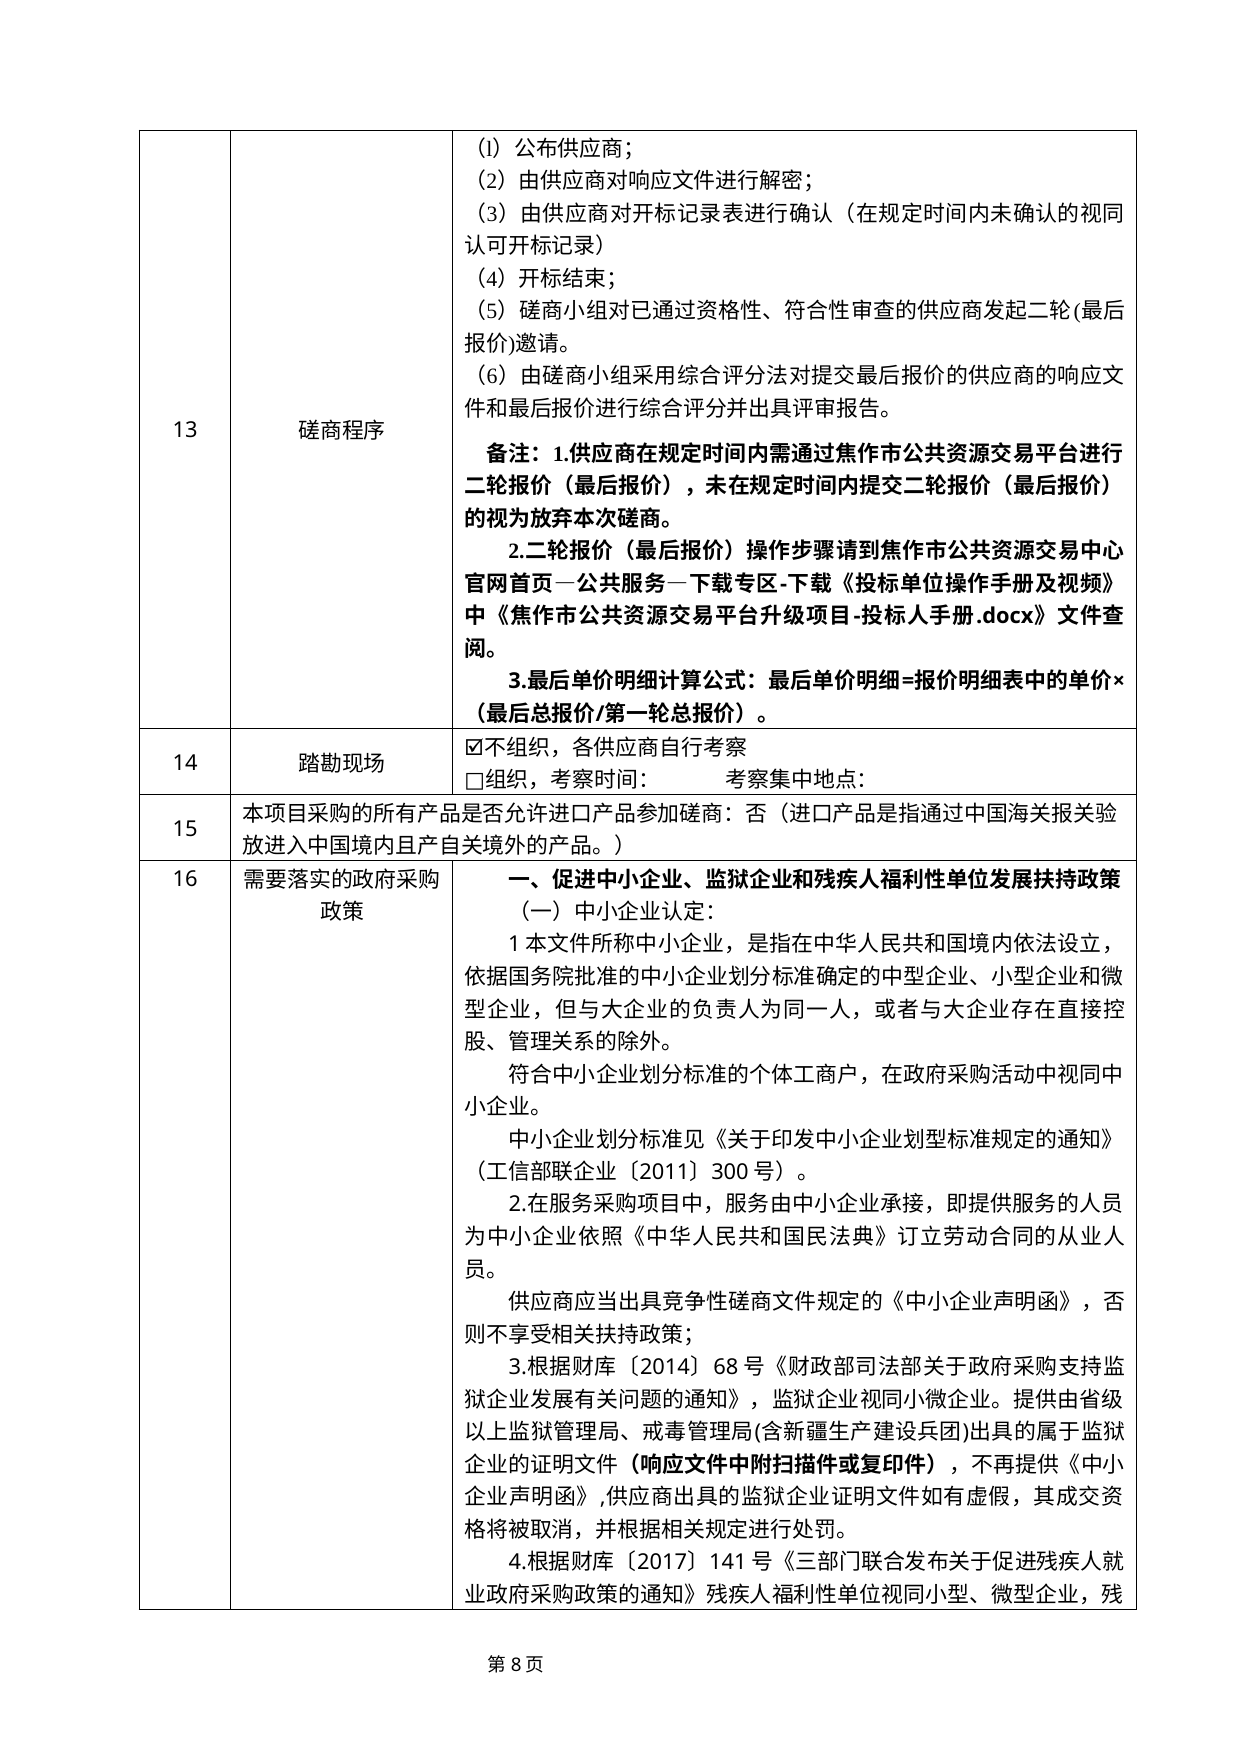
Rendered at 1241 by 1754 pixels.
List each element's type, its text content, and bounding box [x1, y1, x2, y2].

table_cell 14 [140, 729, 230, 794]
table_cell 13 [140, 131, 230, 728]
table_cell 本项目采购的所有产品是否允许进口产品参加磋商：否（进口产品是指通过中国海关报关验放进入中国境内且产自关境外的产品。） [231, 795, 1136, 860]
table_cell 磋商程序 [231, 131, 452, 728]
table_cell （l）公布供应商； （2）由供应商对响应文件进行解密； （3）由供应商对开标记录表进行确认（在规定时间内未确认的视同认可开标记录） （4）开标结束； （5）磋商小组对已通过资格性、符合性审查的供应商发起二轮(最后报价)邀请。 （6）由磋商小组采用综合评分法对提交最后报价的供应商的响应文件和最后报价进行综合评分并出具评审报告。 备注：1.供应商在规定时间内需通过焦作市公共资源交易平台进行二轮报价（最后报价），未在规定时间内提交二轮报价（最后报价）的视为放弃本次磋商。 2.二轮报价（最后报价）操作步骤请到焦作市公共资源交易中心官网首页—公共服务—下载专区-下载《投标单位操作手册及视频》中《焦作市公共资源交易平台升级项目-投标人手册.docx》文件查阅。 3.最后单价明细计算公式：最后单价明细=报价明细表中的单价×（最后总报价/第一轮总报价）。 [453, 131, 1136, 728]
table_cell 踏勘现场 [231, 729, 452, 794]
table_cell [453, 861, 1136, 1609]
table_cell 不组织，各供应商自行考察 □组织，考察时间： 考察集中地点： [453, 729, 1136, 794]
table_cell 15 [140, 795, 230, 860]
table_cell 需要落实的政府采购政策 [231, 861, 452, 1609]
table_cell 16 [140, 861, 230, 1609]
